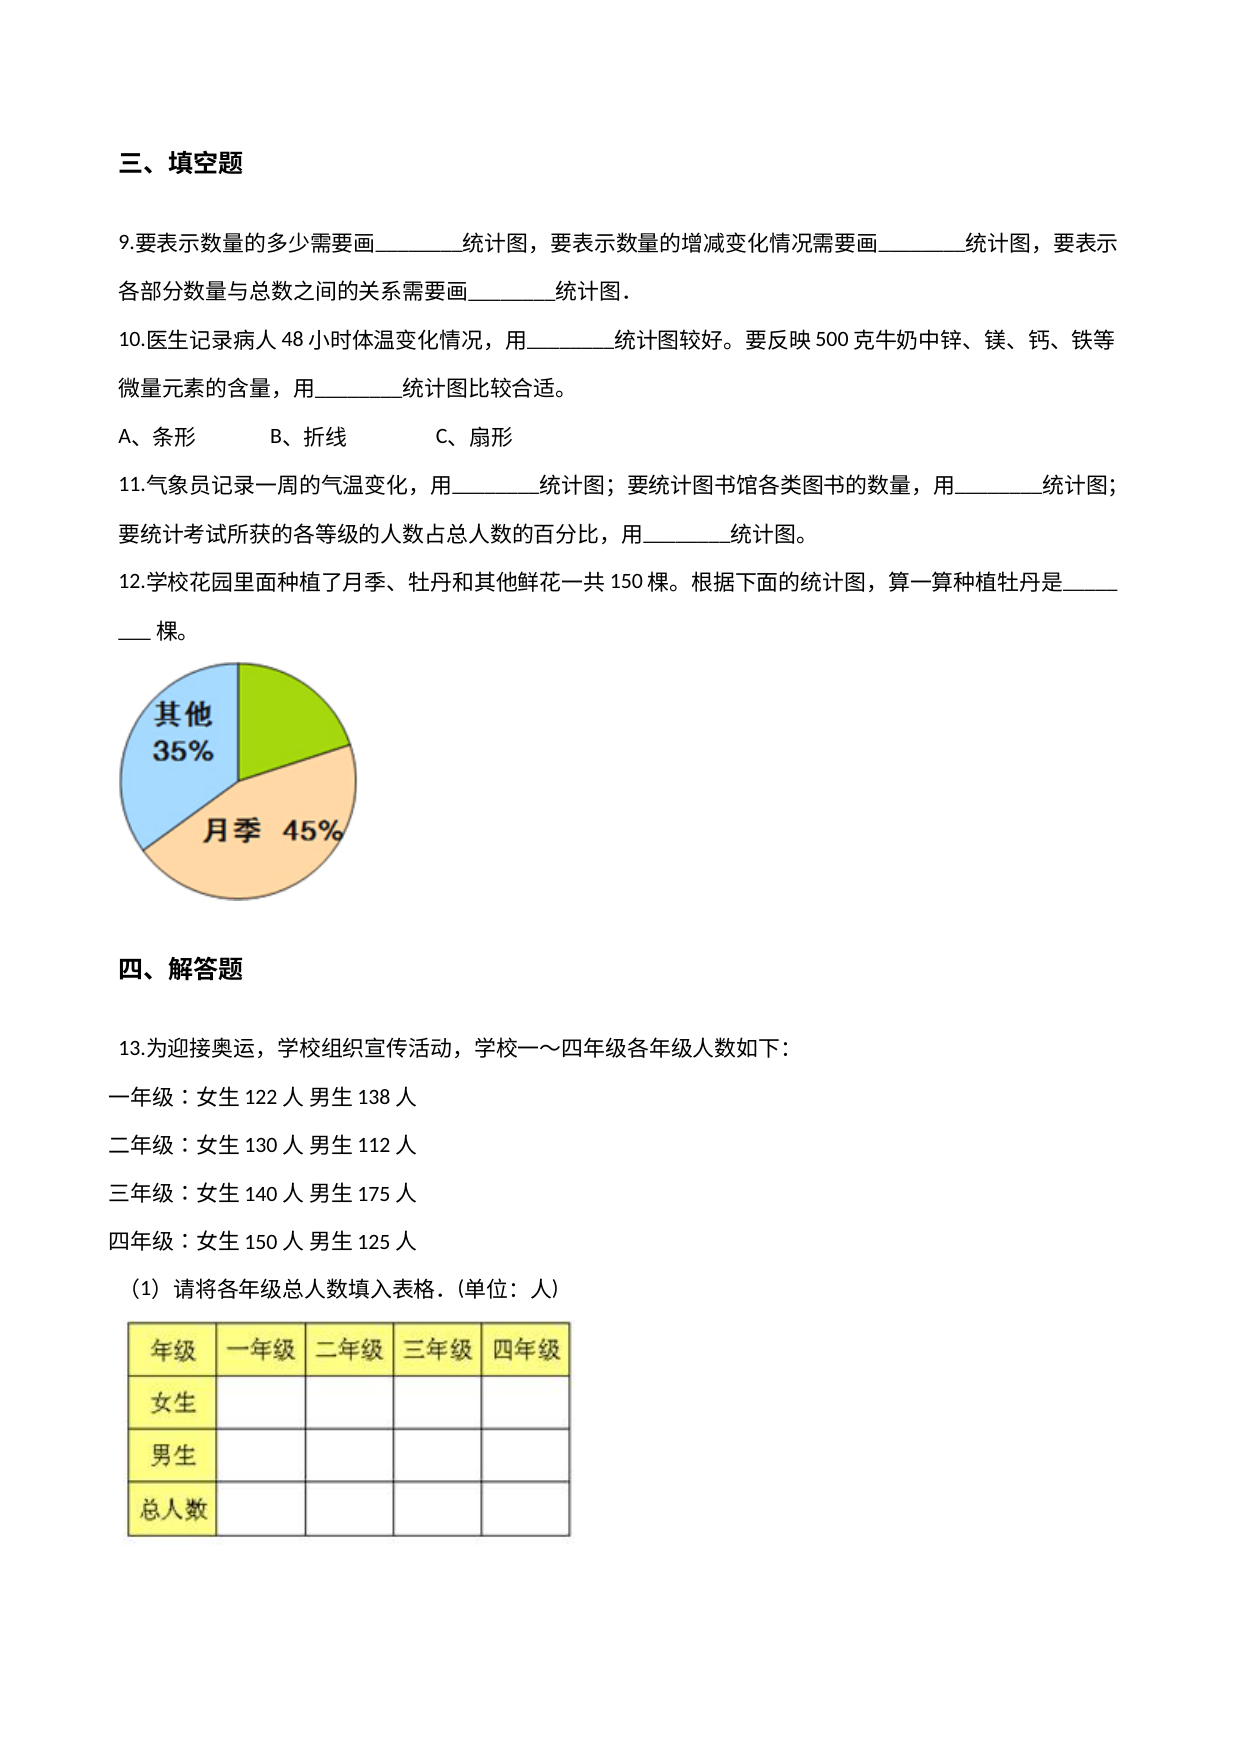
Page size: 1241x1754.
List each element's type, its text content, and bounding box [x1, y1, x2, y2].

table_cell 三年级：女生140人 [107, 1175, 307, 1223]
text 三、填空题 [118, 129, 1122, 194]
table_cell 男生125人 [307, 1224, 420, 1272]
picture [123, 1320, 578, 1548]
text 13.为迎接奥运，学校组织宣传活动，学校一～四年级各年级人数如下： [118, 1031, 1122, 1063]
text 11.气象员记录一周的气温变化，用________统计图；要统计图书馆各类图书的数量，用________统计图；要统计考试所获的各等级的人数占总人数的百分比，用________统计图。 [118, 468, 1122, 549]
table_header 男生138人 [307, 1079, 420, 1127]
table_cell 男生112人 [307, 1127, 420, 1175]
table_header 一年级：女生122人 [107, 1079, 307, 1127]
text A、条形 B、折线 C、扇形 [118, 419, 1122, 452]
table_cell 男生175人 [307, 1175, 420, 1223]
table_cell 二年级：女生130人 [107, 1127, 307, 1175]
table_cell 四年级：女生150人 [107, 1224, 307, 1272]
text 10.医生记录病人48小时体温变化情况，用________统计图较好。要反映500克牛奶中锌、镁、钙、铁等微量元素的含量，用________统计图比较合适。 [118, 322, 1122, 403]
text 12.学校花园里面种植了月季、牡丹和其他鲜花一共150棵。根据下面的统计图，算一算种植牡丹是________ 棵。 [118, 565, 1122, 646]
text 四、解答题 [118, 935, 1122, 1000]
text （1）请将各年级总人数填入表格．(单位：人) [118, 1272, 1122, 1304]
text 9.要表示数量的多少需要画________统计图，要表示数量的增减变化情况需要画________统计图，要表示各部分数量与总数之间的关系需要画________统计图． [118, 225, 1122, 306]
picture [118, 661, 358, 901]
